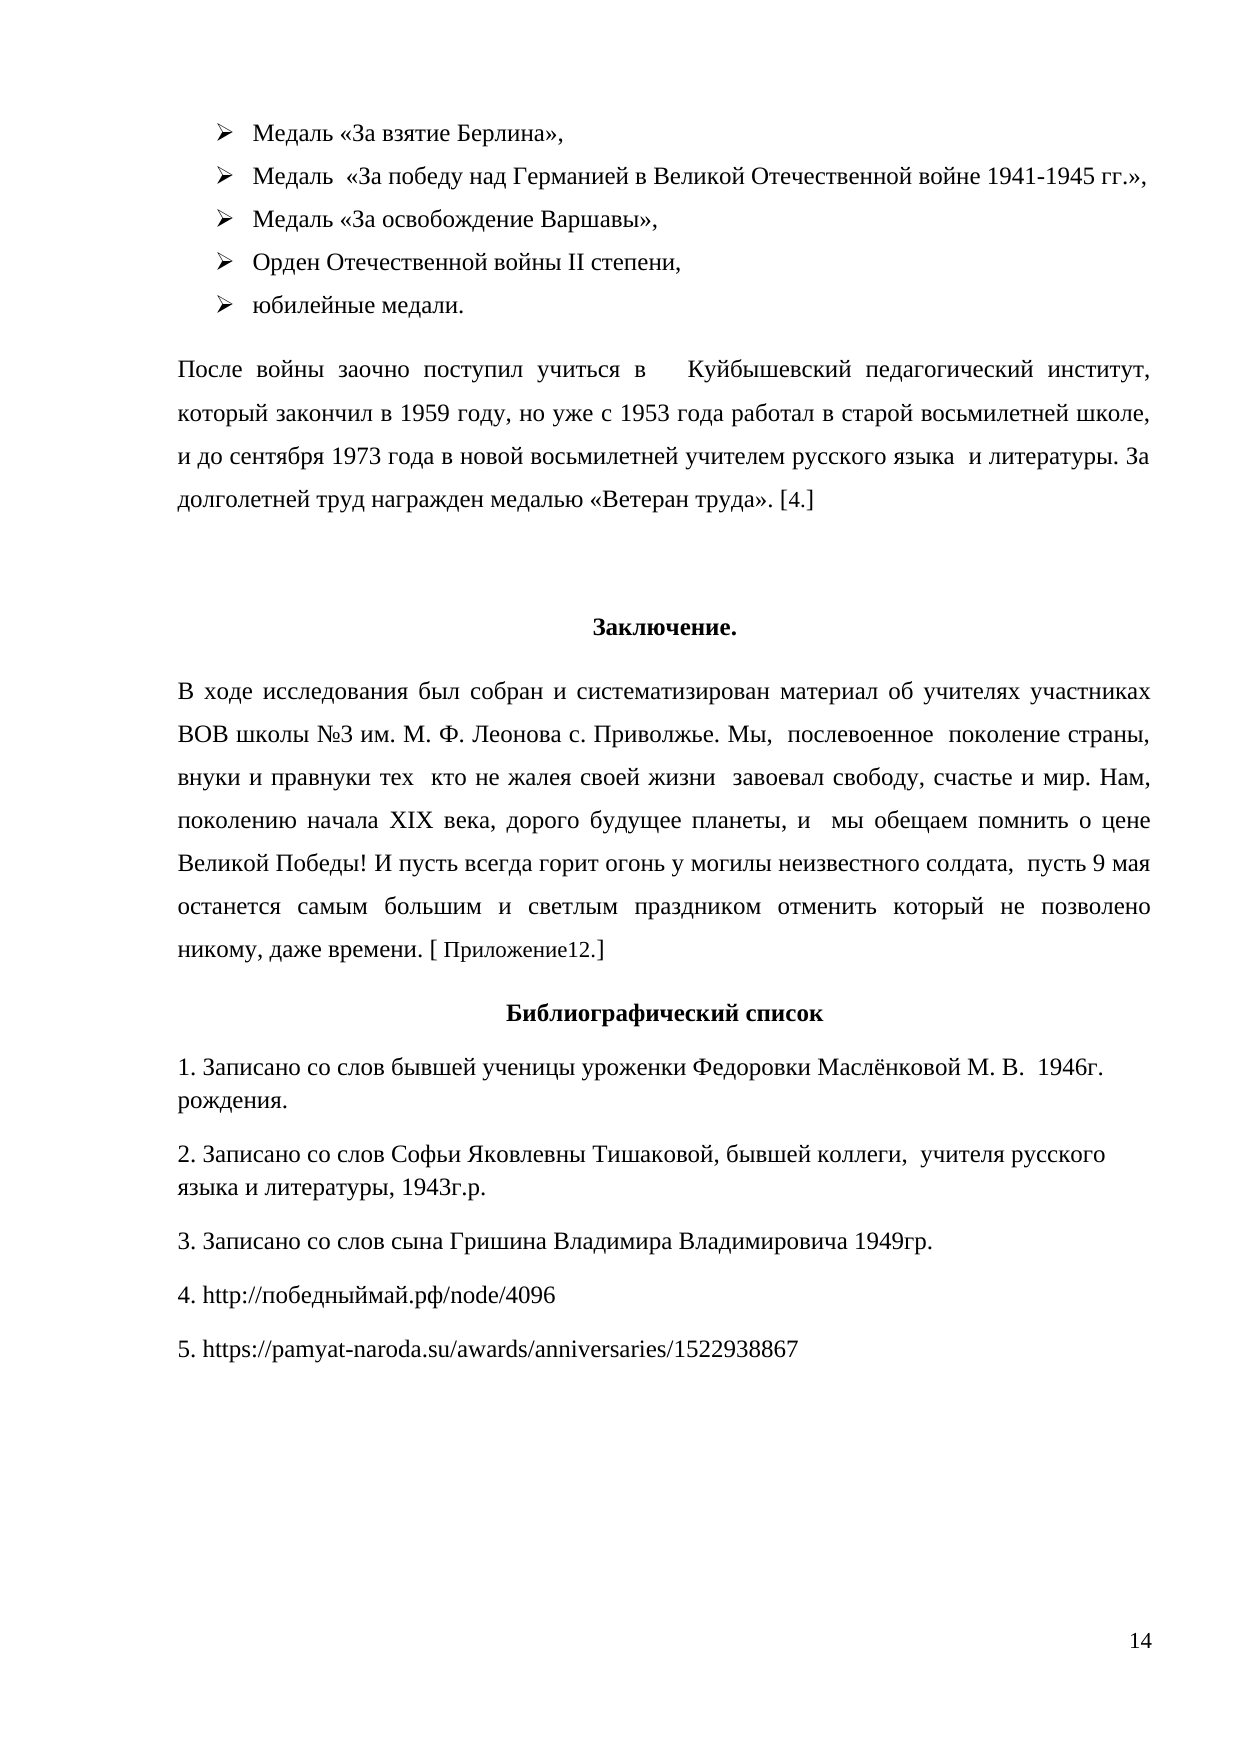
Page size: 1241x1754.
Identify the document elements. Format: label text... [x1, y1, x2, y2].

text Библиографический список [177, 998, 1152, 1027]
text 3. Записано со слов сына Гришина Владимира Владимировича 1949гр. [177, 1226, 1152, 1255]
text Заключение. [177, 612, 1152, 641]
text В ходе исследования был собран и систематизирован материал об учителях участниках ВОВ школы №3 им. М. Ф. Леонова с. Приволжье. Мы, послевоенное поколение страны, внуки и правнуки тех кто не жалея своей жизни завоевал свободу, счастье и мир. Нам, поколению начала XIX века, дорого будущее планеты, и мы обещаем помнить о цене Великой Победы! И пусть всегда горит огонь у могилы неизвестного солдата, пусть 9 мая останется самым большим и светлым праздником отменить который не позволено никому, даже времени. [ Приложение12.] [177, 676, 1152, 963]
text 2. Записано со слов Софьи Яковлевны Тишаковой, бывшей коллеги, учителя русского языка и литературы, 1943г.р. [177, 1139, 1152, 1201]
list Медаль «За освобождение Варшавы», [215, 204, 1152, 233]
text 1. Записано со слов бывшей ученицы уроженки Федоровки Маслёнковой М. В. 1946г. рождения. [177, 1052, 1152, 1114]
text После войны заочно поступил учиться в Куйбышевский педагогический институт, который закончил в 1959 году, но уже с 1953 года работал в старой восьмилетней школе, и до сентября 1973 года в новой восьмилетней учителем русского языка и литературы. За долголетней труд награжден медалью «Ветеран труда». [4.] [177, 354, 1152, 513]
text 4. http://победныймай.рф/node/4096 [177, 1280, 1152, 1309]
list Орден Отечественной войны II степени, [215, 247, 1152, 276]
list Медаль «За взятие Берлина», [215, 118, 1152, 147]
text 5. https://pamyat-naroda.su/awards/anniversaries/1522938867 [177, 1334, 1152, 1363]
list Медаль «За победу над Германией в Великой Отечественной войне 1941-1945 гг.», [215, 161, 1152, 190]
list юбилейные медали. [215, 291, 1152, 319]
